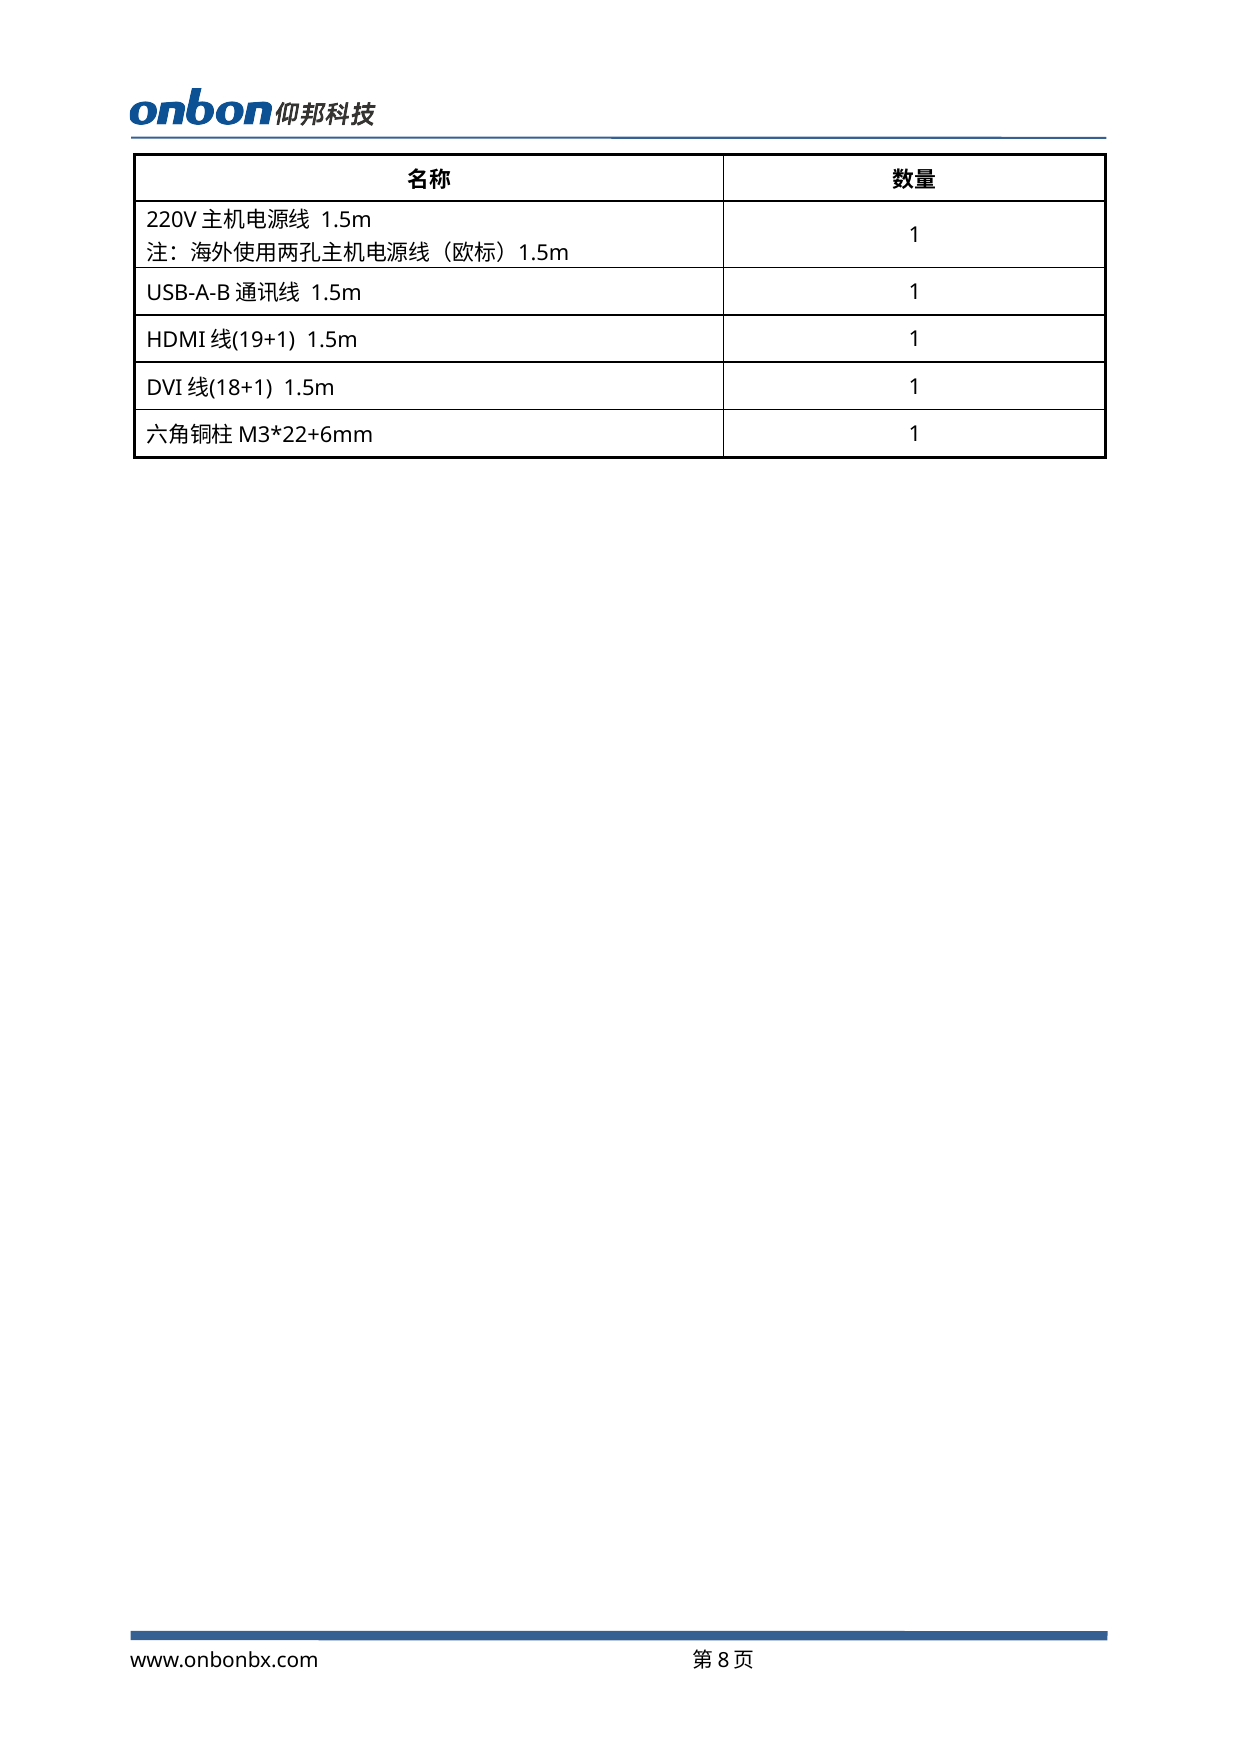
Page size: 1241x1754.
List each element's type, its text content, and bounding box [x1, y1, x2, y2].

table_cell 1 [724, 316, 1104, 361]
table_cell 220V主机电源线 1.5m 注：海外使用两孔主机电源线（欧标）1.5m [136, 202, 723, 267]
table_cell 1 [724, 268, 1104, 314]
picture [129, 88, 376, 126]
table_header 数量 [724, 156, 1104, 200]
table_cell 1 [724, 363, 1104, 408]
table_cell 1 [724, 202, 1104, 267]
table_cell 六角铜柱M3*22+6mm [136, 410, 723, 456]
table_cell USB-A-B通讯线 1.5m [136, 268, 723, 314]
table_cell 1 [724, 410, 1104, 456]
table_cell DVI线(18+1) 1.5m [136, 363, 723, 408]
table_header 名称 [136, 156, 723, 200]
table_cell HDMI线(19+1) 1.5m [136, 316, 723, 361]
